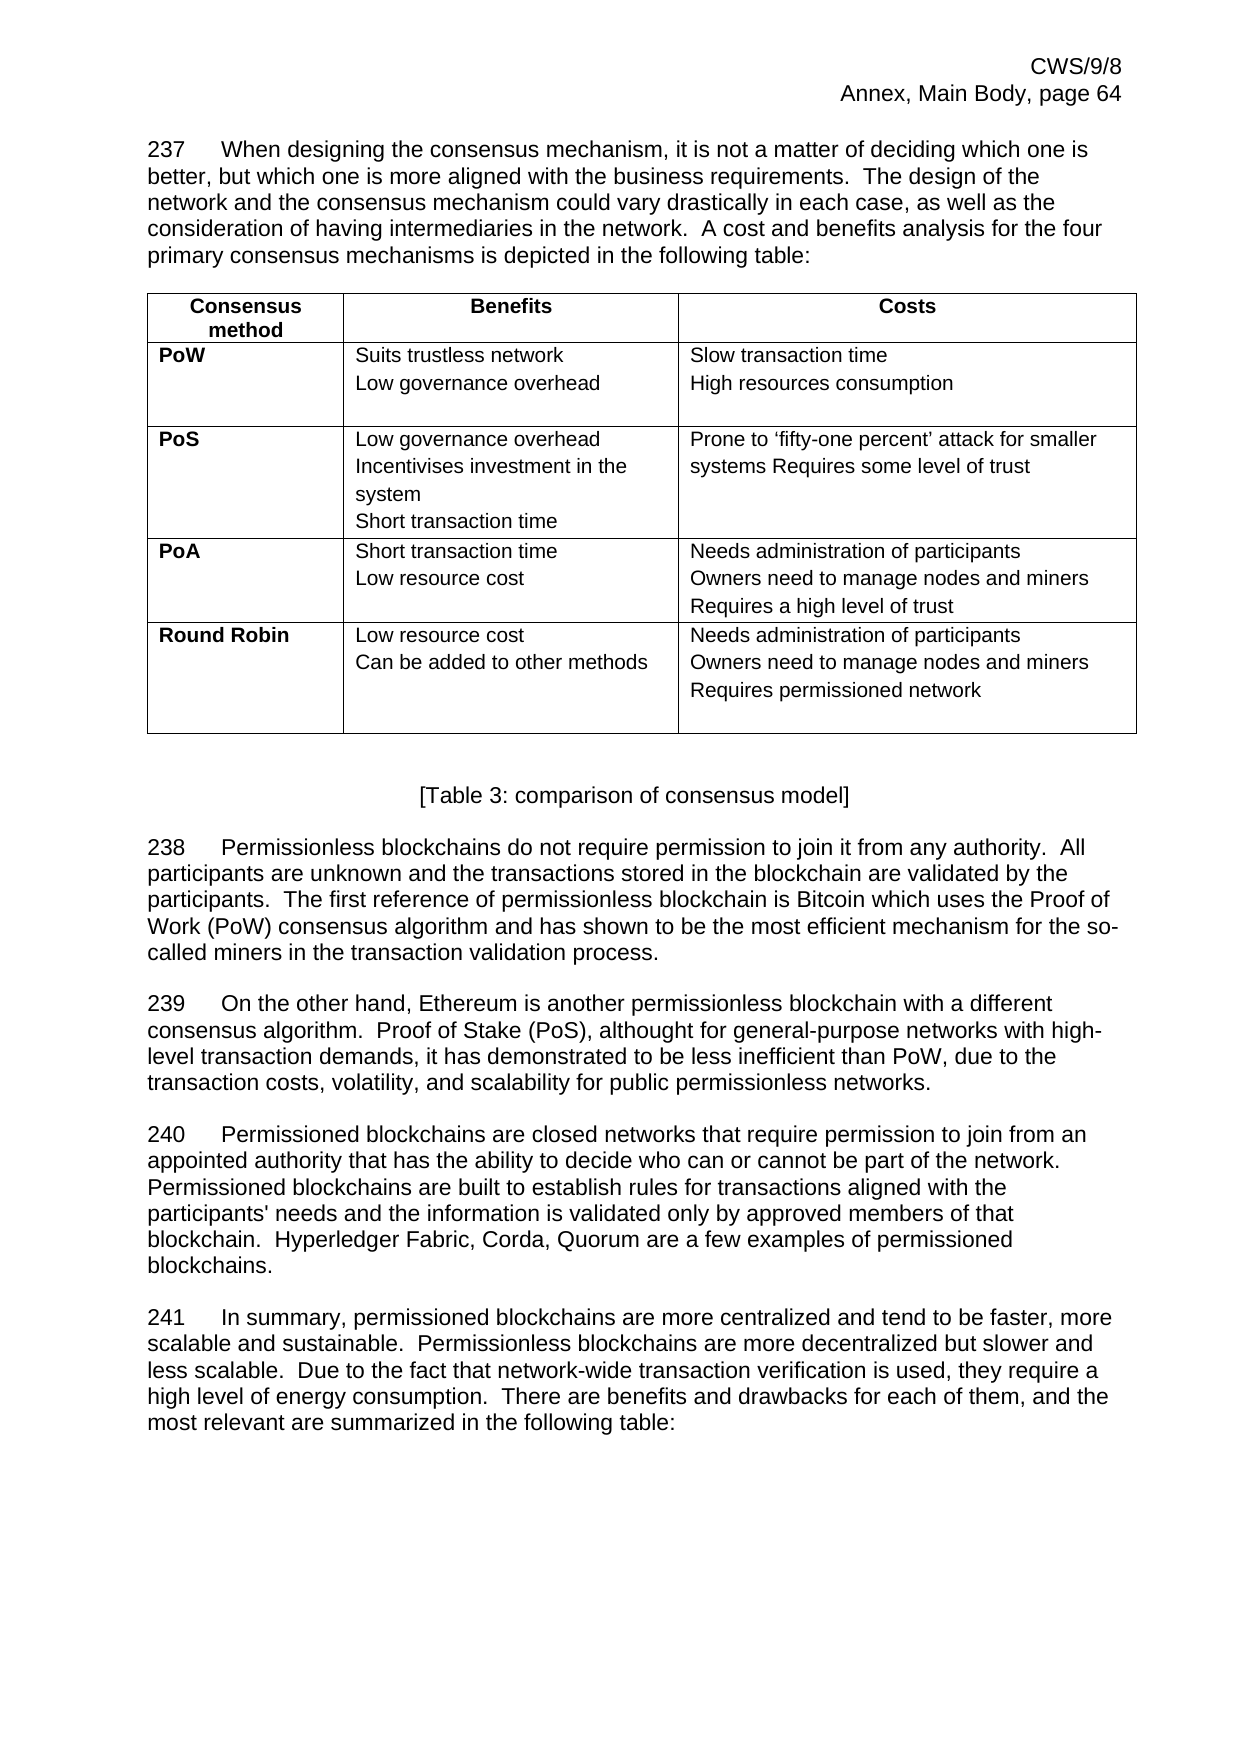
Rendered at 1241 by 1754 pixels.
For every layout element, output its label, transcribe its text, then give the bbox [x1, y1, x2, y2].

table_header Benefits [344, 294, 678, 342]
table_header Costs [679, 294, 1136, 342]
text In summary, permissioned blockchains are more centralized and tend to be faster, more scalable and sustainable. Permissionless blockchains are more decentralized but slower and less scalable. Due to the fact that network-wide transaction verification is used, they require a high level of energy consumption. There are benefits and drawbacks for each of them, and the most relevant are summarized in the following table: [147, 1304, 1122, 1436]
table_cell Needs administration of participants Owners need to manage nodes and miners Requires permissioned network [679, 623, 1136, 733]
text Permissionless blockchains do not require permission to join it from any authority. All participants are unknown and the transactions stored in the blockchain are validated by the participants. The first reference of permissionless blockchain is Bitcoin which uses the Proof of Work (PoW) consensus algorithm and has shown to be the most efficient mechanism for the so-called miners in the transaction validation process. [147, 833, 1122, 965]
table_header Consensus method [148, 294, 343, 342]
table_cell PoW [148, 343, 343, 426]
table_cell Round Robin [148, 623, 343, 733]
text On the other hand, Ethereum is another permissionless blockchain with a different consensus algorithm. Proof of Stake (PoS), althought for general-purpose networks with high-level transaction demands, it has demonstrated to be less inefficient than PoW, due to the transaction costs, volatility, and scalability for public permissionless networks. [147, 990, 1122, 1096]
table_cell Low governance overhead Incentivises investment in the system Short transaction time [344, 427, 678, 537]
table_cell Short transaction time Low resource cost [344, 539, 678, 622]
table_cell Slow transaction time High resources consumption [679, 343, 1136, 426]
table_cell PoA [148, 539, 343, 622]
text Permissioned blockchains are closed networks that require permission to join from an appointed authority that has the ability to decide who can or cannot be part of the network. Permissioned blockchains are built to establish rules for transactions aligned with the participants' needs and the information is validated only by approved members of that blockchain. Hyperledger Fabric, Corda, Quorum are a few examples of permissioned blockchains. [147, 1121, 1122, 1279]
table_cell Prone to ‘fifty-one percent’ attack for smaller systems Requires some level of trust [679, 427, 1136, 537]
text When designing the consensus mechanism, it is not a matter of deciding which one is better, but which one is more aligned with the business requirements. The design of the network and the consensus mechanism could vary drastically in each case, as well as the consideration of having intermediaries in the network. A cost and benefits analysis for the four primary consensus mechanisms is depicted in the following table: [147, 136, 1122, 268]
table_cell Low resource cost Can be added to other methods [344, 623, 678, 733]
table_cell Suits trustless network Low governance overhead [344, 343, 678, 426]
text [Table 3: comparison of consensus model] [147, 782, 1122, 808]
table_cell Needs administration of participants Owners need to manage nodes and miners Requires a high level of trust [679, 539, 1136, 622]
table_cell PoS [148, 427, 343, 537]
